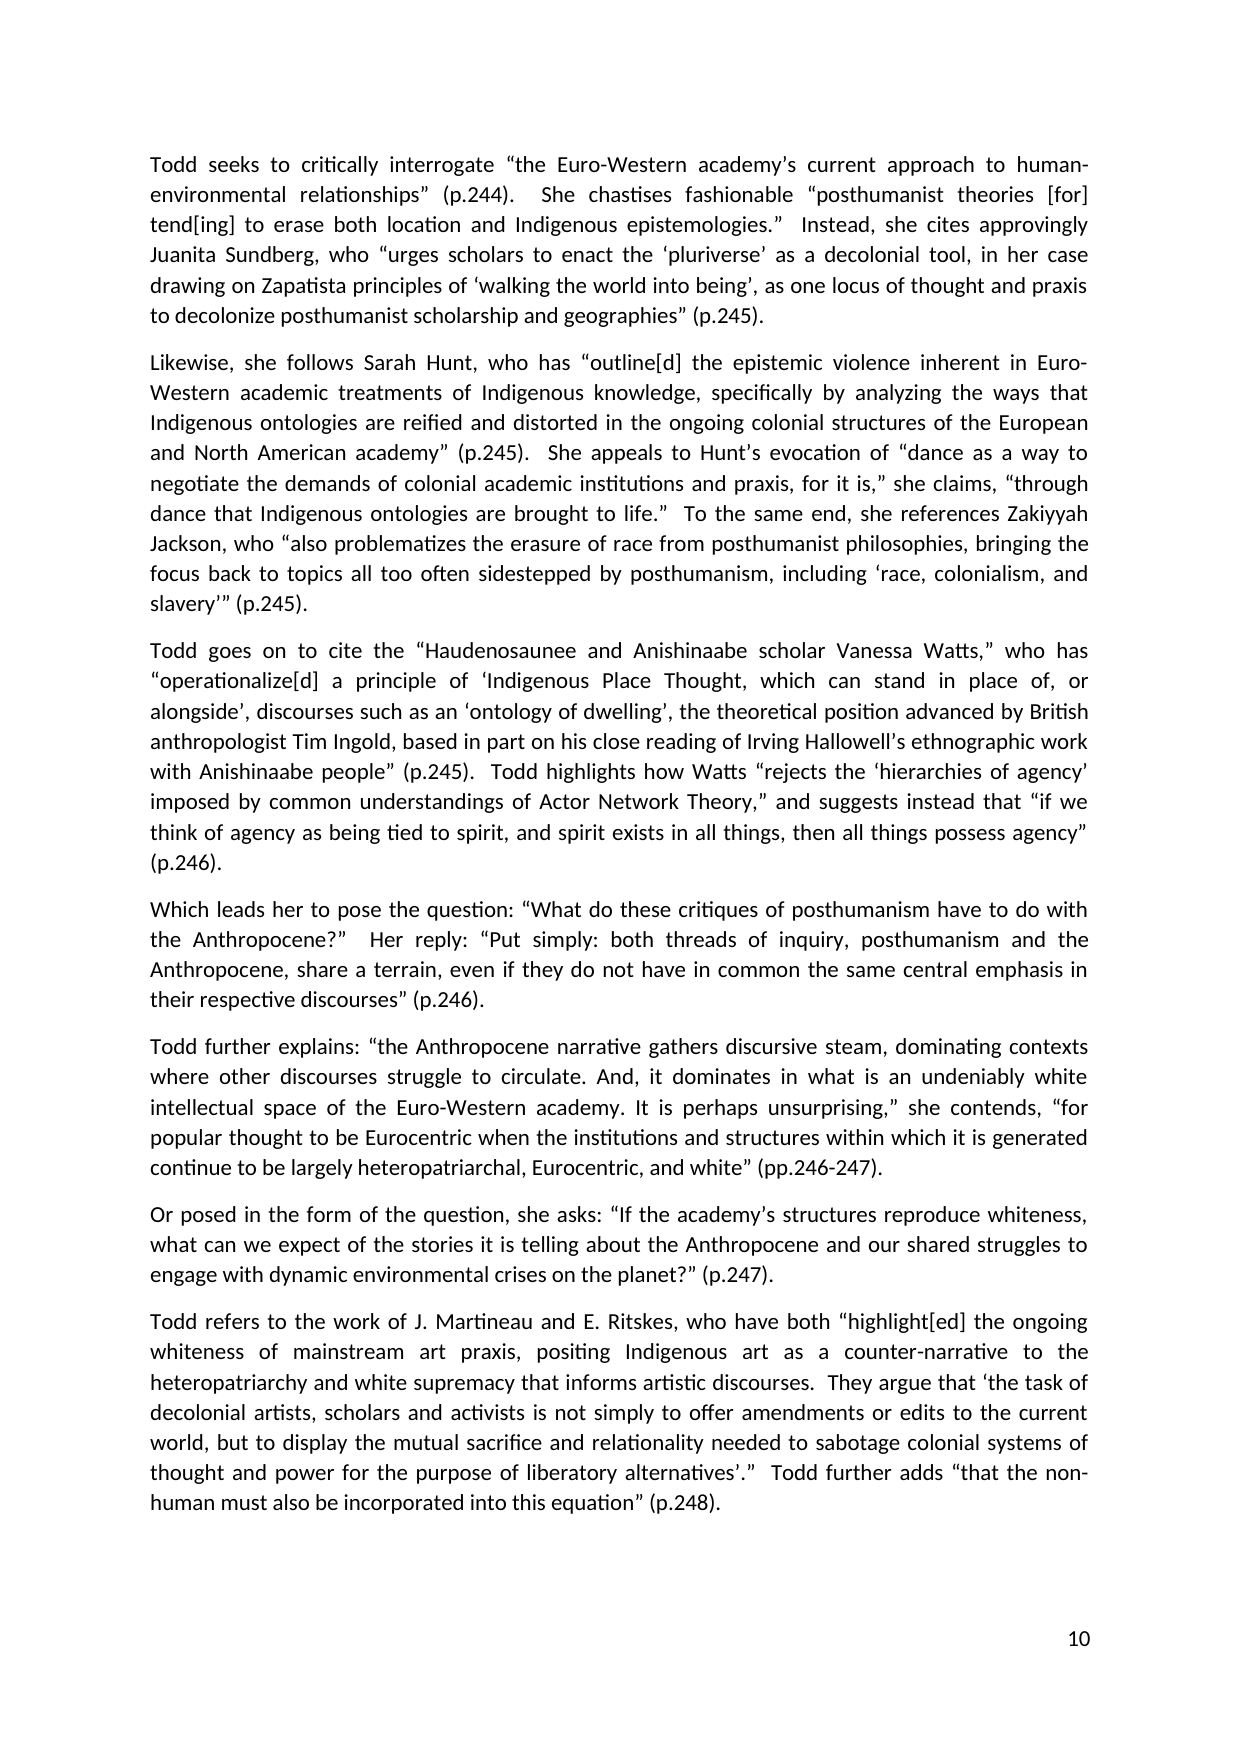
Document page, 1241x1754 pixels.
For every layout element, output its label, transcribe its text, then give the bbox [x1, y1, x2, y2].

text Todd seeks to critically interrogate “the Euro-Western academy’s current approach to human-environmental relationships” (p.244). She chastises fashionable “posthumanist theories [for] tend[ing] to erase both location and Indigenous epistemologies.” Instead, she cites approvingly Juanita Sundberg, who “urges scholars to enact the ‘pluriverse’ as a decolonial tool, in her case drawing on Zapatista principles of ‘walking the world into being’, as one locus of thought and praxis to decolonize posthumanist scholarship and geographies” (p.245). [150, 150, 1090, 329]
text Which leads her to pose the question: “What do these critiques of posthumanism have to do with the Anthropocene?” Her reply: “Put simply: both threads of inquiry, posthumanism and the Anthropocene, share a terrain, even if they do not have in common the same central emphasis in their respective discourses” (p.246). [150, 895, 1090, 1013]
text Todd goes on to cite the “Haudenosaunee and Anishinaabe scholar Vanessa Watts,” who has “operationalize[d] a principle of ‘Indigenous Place Thought, which can stand in place of, or alongside’, discourses such as an ‘ontology of dwelling’, the theoretical position advanced by British anthropologist Tim Ingold, based in part on his close reading of Irving Hallowell’s ethnographic work with Anishinaabe people” (p.245). Todd highlights how Watts “rejects the ‘hierarchies of agency’ imposed by common understandings of Actor Network Theory,” and suggests instead that “if we think of agency as being tied to spirit, and spirit exists in all things, then all things possess agency” (p.246). [150, 636, 1090, 876]
text Todd refers to the work of J. Martineau and E. Ritskes, who have both “highlight[ed] the ongoing whiteness of mainstream art praxis, positing Indigenous art as a counter-narrative to the heteropatriarchy and white supremacy that informs artistic discourses. They argue that ‘the task of decolonial artists, scholars and activists is not simply to offer amendments or edits to the current world, but to display the mutual sacrifice and relationality needed to sabotage colonial systems of thought and power for the purpose of liberatory alternatives’.” Todd further adds “that the non-human must also be incorporated into this equation” (p.248). [150, 1307, 1090, 1517]
text Or posed in the form of the question, she asks: “If the academy’s structures reproduce whiteness, what can we expect of the stories it is telling about the Anthropocene and our shared struggles to engage with dynamic environmental crises on the planet?” (p.247). [150, 1200, 1090, 1288]
text Likewise, she follows Sarah Hunt, who has “outline[d] the epistemic violence inherent in Euro-Western academic treatments of Indigenous knowledge, specifically by analyzing the ways that Indigenous ontologies are reified and distorted in the ongoing colonial structures of the European and North American academy” (p.245). She appeals to Hunt’s evocation of “dance as a way to negotiate the demands of colonial academic institutions and praxis, for it is,” she claims, “through dance that Indigenous ontologies are brought to life.” To the same end, she references Zakiyyah Jackson, who “also problematizes the erasure of race from posthumanist philosophies, bringing the focus back to topics all too often sidestepped by posthumanism, including ‘race, colonialism, and slavery’” (p.245). [150, 348, 1090, 618]
text Todd further explains: “the Anthropocene narrative gathers discursive steam, dominating contexts where other discourses struggle to circulate. And, it dominates in what is an undeniably white intellectual space of the Euro-Western academy. It is perhaps unsurprising,” she contends, “for popular thought to be Eurocentric when the institutions and structures within which it is generated continue to be largely heteropatriarchal, Eurocentric, and white” (pp.246-247). [150, 1032, 1090, 1181]
